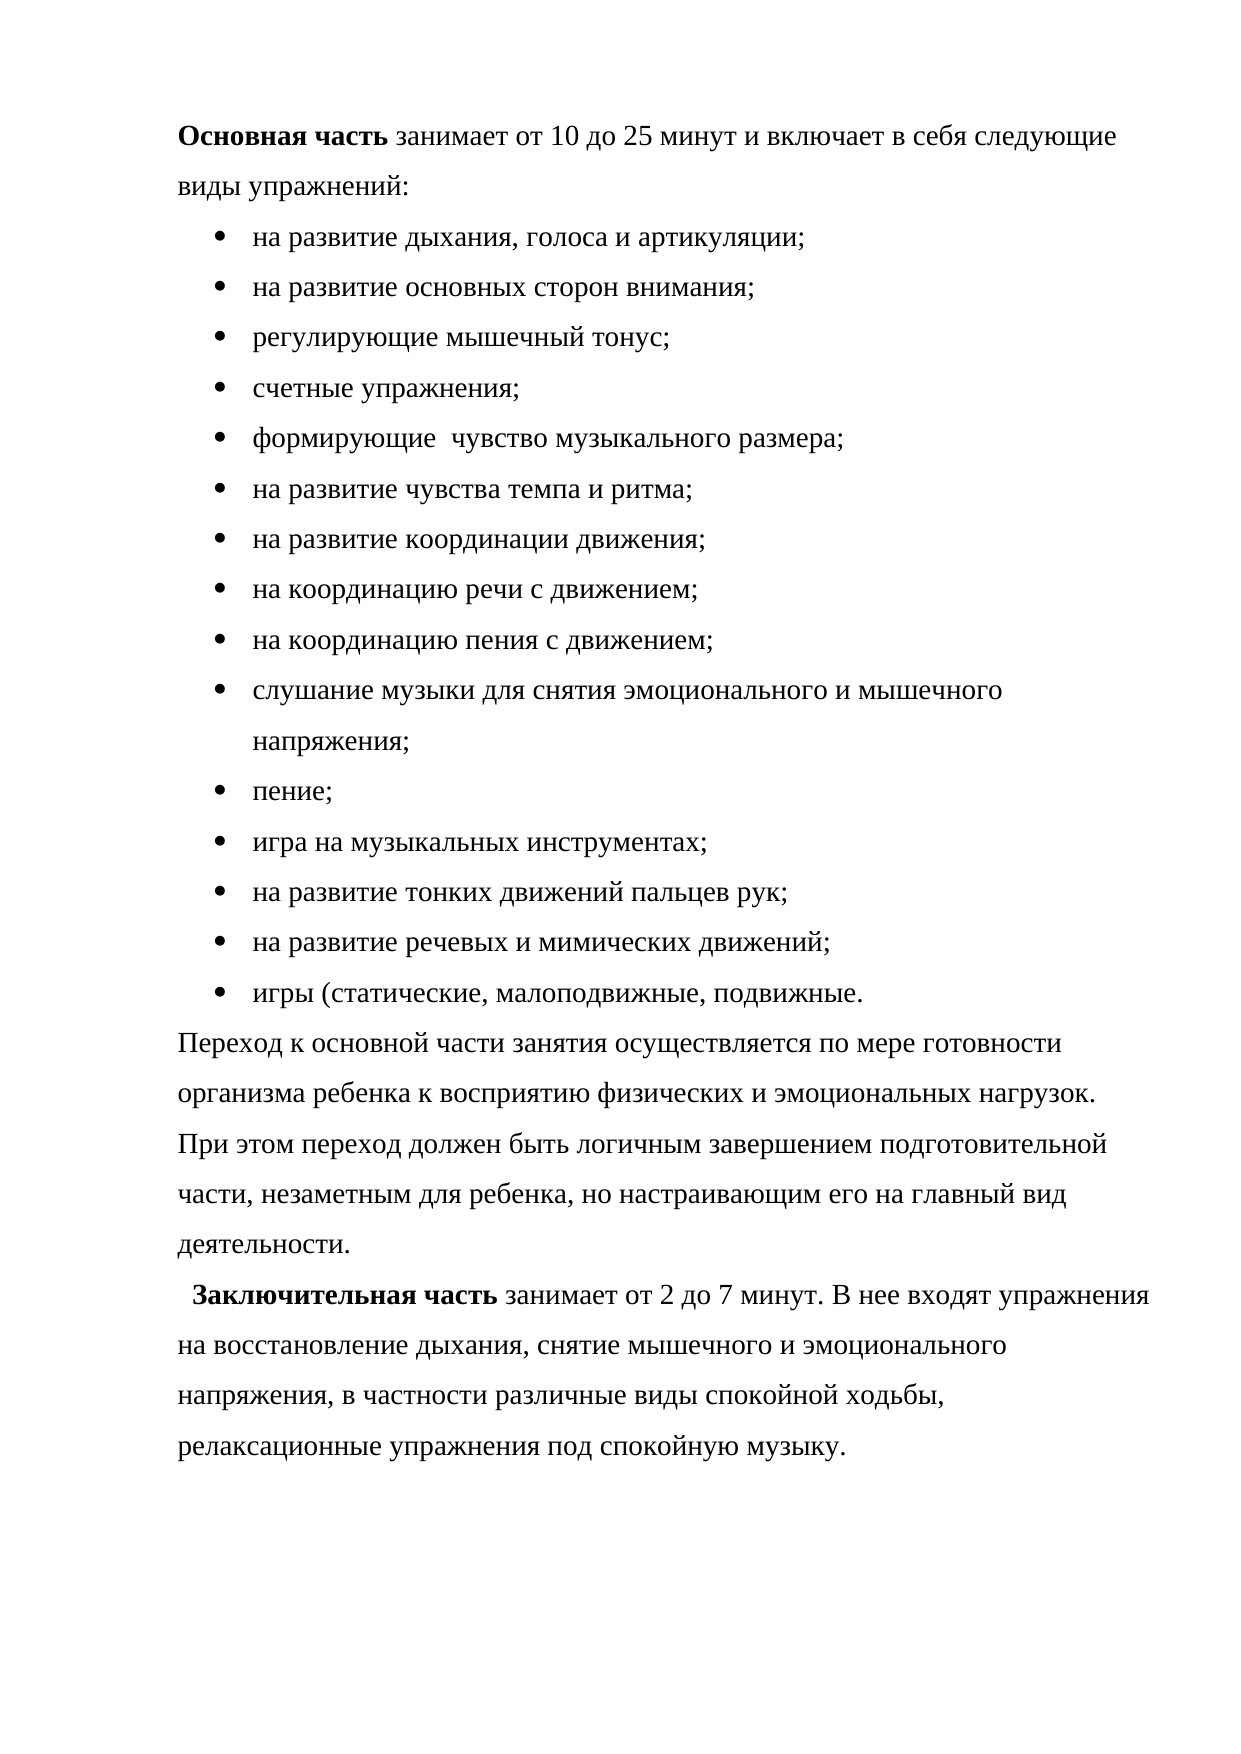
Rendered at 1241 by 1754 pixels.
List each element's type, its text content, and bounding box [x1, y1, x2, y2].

list на развитие речевых и мимических движений; [215, 924, 1152, 958]
list формирующие чувство музыкального размера; [215, 420, 1152, 454]
text Заключительная часть занимает от 2 до 7 минут. В нее входят упражнения на восстановление дыхания, снятие мышечного и эмоционального напряжения, в частности различные виды спокойной ходьбы, релаксационные упражнения под спокойную музыку. [177, 1277, 1152, 1461]
list на координацию речи с движением; [215, 572, 1152, 605]
list счетные упражнения; [215, 370, 1152, 404]
text Основная часть занимает от 10 до 25 минут и включает в себя следующие виды упражнений: [177, 118, 1152, 202]
list пение; [215, 773, 1152, 807]
list игры (статические, малоподвижные, подвижные. [215, 975, 1152, 1008]
list на развитие тонких движений пальцев рук; [215, 874, 1152, 908]
list на развитие чувства темпа и ритма; [215, 471, 1152, 504]
list игра на музыкальных инструментах; [215, 824, 1152, 857]
list на развитие основных сторон внимания; [215, 269, 1152, 303]
list на развитие координации движения; [215, 521, 1152, 555]
list слушание музыки для снятия эмоционального и мышечного напряжения; [215, 672, 1152, 756]
text Переход к основной части занятия осуществляется по мере готовности организма ребенка к восприятию физических и эмоциональных нагрузок. При этом переход должен быть логичным завершением подготовительной части, незаметным для ребенка, но настраивающим его на главный вид деятельности. [177, 1025, 1152, 1260]
list на координацию пения с движением; [215, 622, 1152, 656]
list регулирующие мышечный тонус; [215, 319, 1152, 353]
list на развитие дыхания, голоса и артикуляции; [215, 219, 1152, 252]
